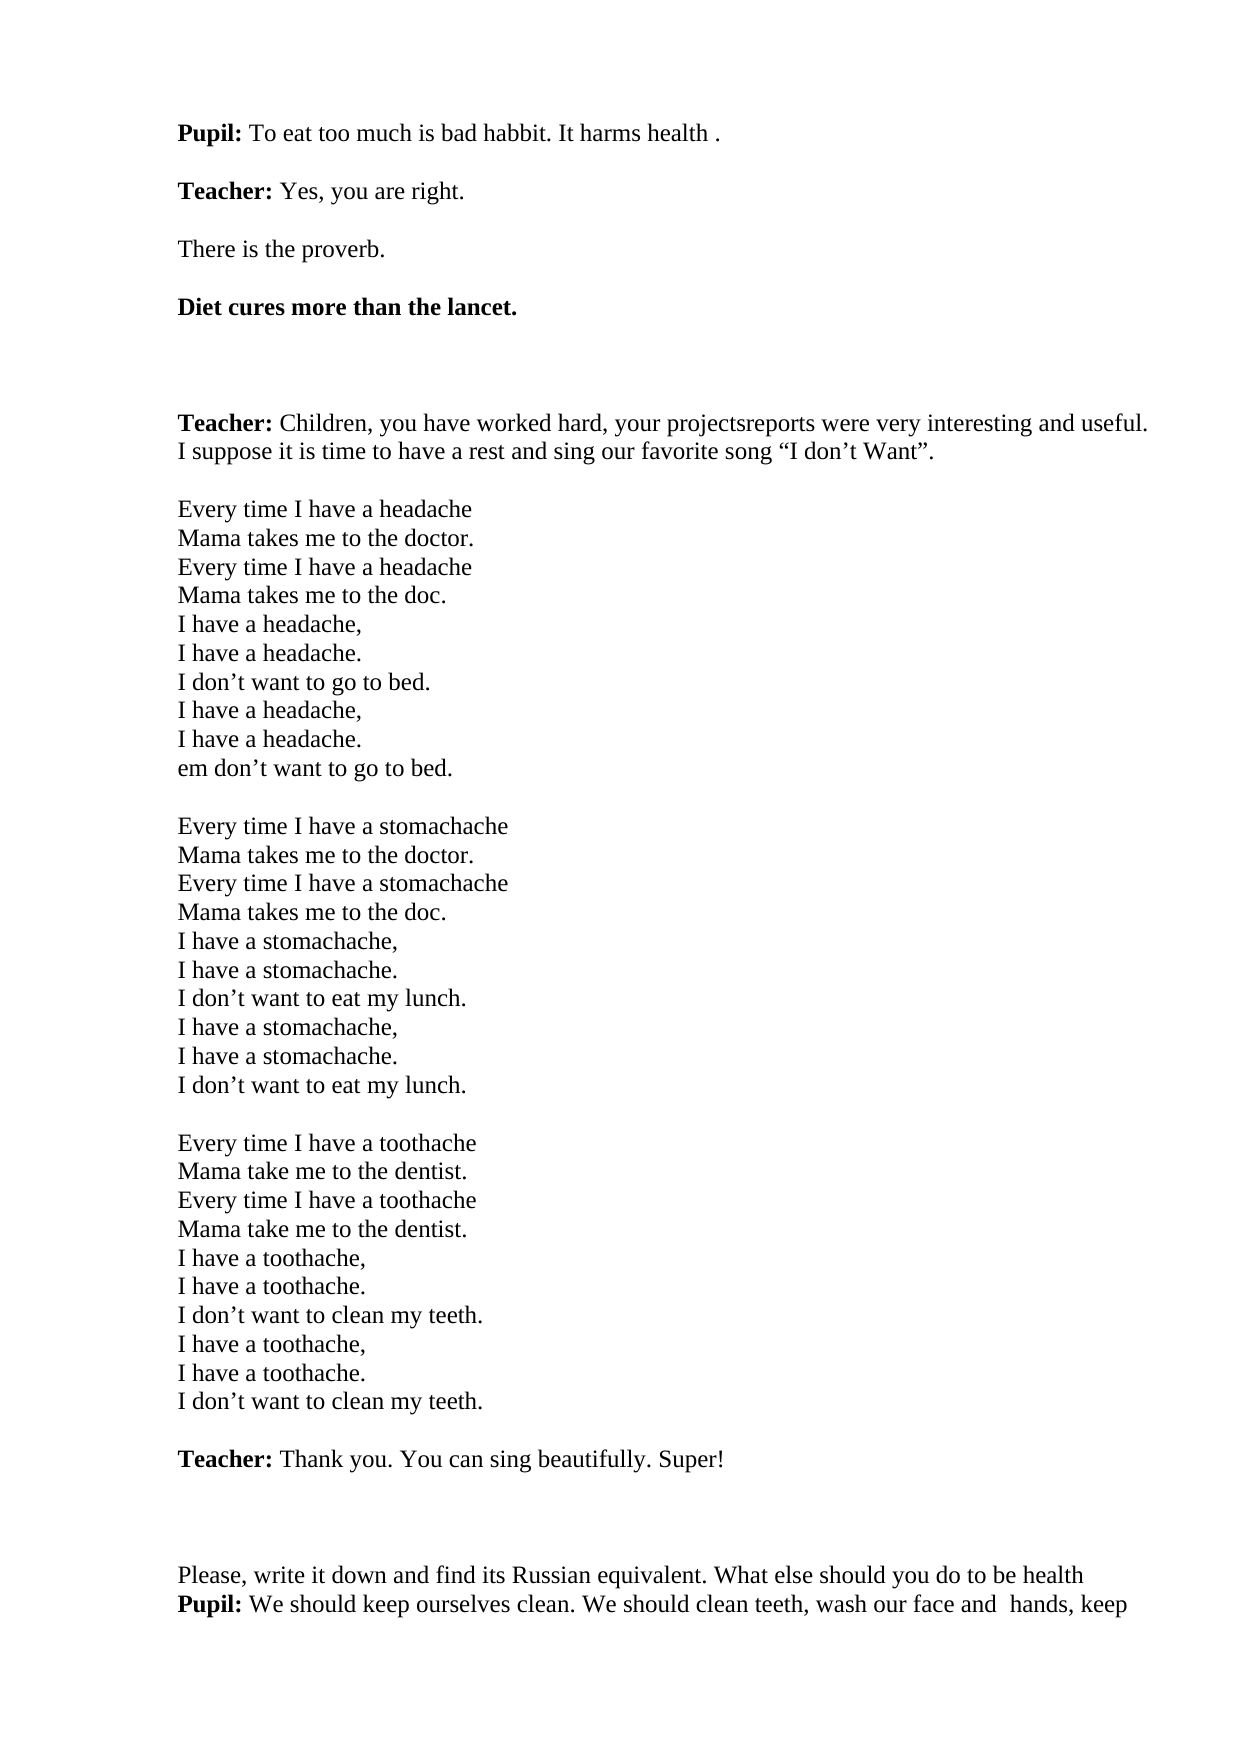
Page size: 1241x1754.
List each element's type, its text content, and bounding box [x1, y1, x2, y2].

text There is the proverb. [177, 234, 1152, 263]
text Teacher: Thank you. You can sing beautifully. Super! [177, 1444, 1152, 1473]
text Every time I have a stomachache Mama takes me to the doctor. Every time I have a stomachache Mama takes me to the doc. I have a stomachache, I have a stomachache. I don’t want to eat my lunch. I have a stomachache, I have a stomachache. I don’t want to eat my lunch. [177, 811, 1152, 1098]
text Teacher: Yes, you are right. [177, 176, 1152, 205]
text Every time I have a toothache Mama take me to the dentist. Every time I have a toothache Mama take me to the dentist. I have a toothache, I have a toothache. I don’t want to clean my teeth. I have a toothache, I have a toothache. I don’t want to clean my teeth. [177, 1128, 1152, 1415]
text Diet cures more than the lancet. [177, 292, 1152, 321]
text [177, 1560, 1152, 1618]
text Pupil: To eat too much is bad habbit. It harms health . [177, 118, 1152, 147]
text Teacher: Children, you have worked hard, your projectsreports were very interesting and useful. I suppose it is time to have a rest and sing our favorite song “I don’t Want”. [177, 408, 1152, 465]
text Every time I have a headache Mama takes me to the doctor. Every time I have a headache Mama takes me to the doc. I have a headache, I have a headache. I don’t want to go to bed. I have a headache, I have a headache. em don’t want to go to bed. [177, 494, 1152, 782]
